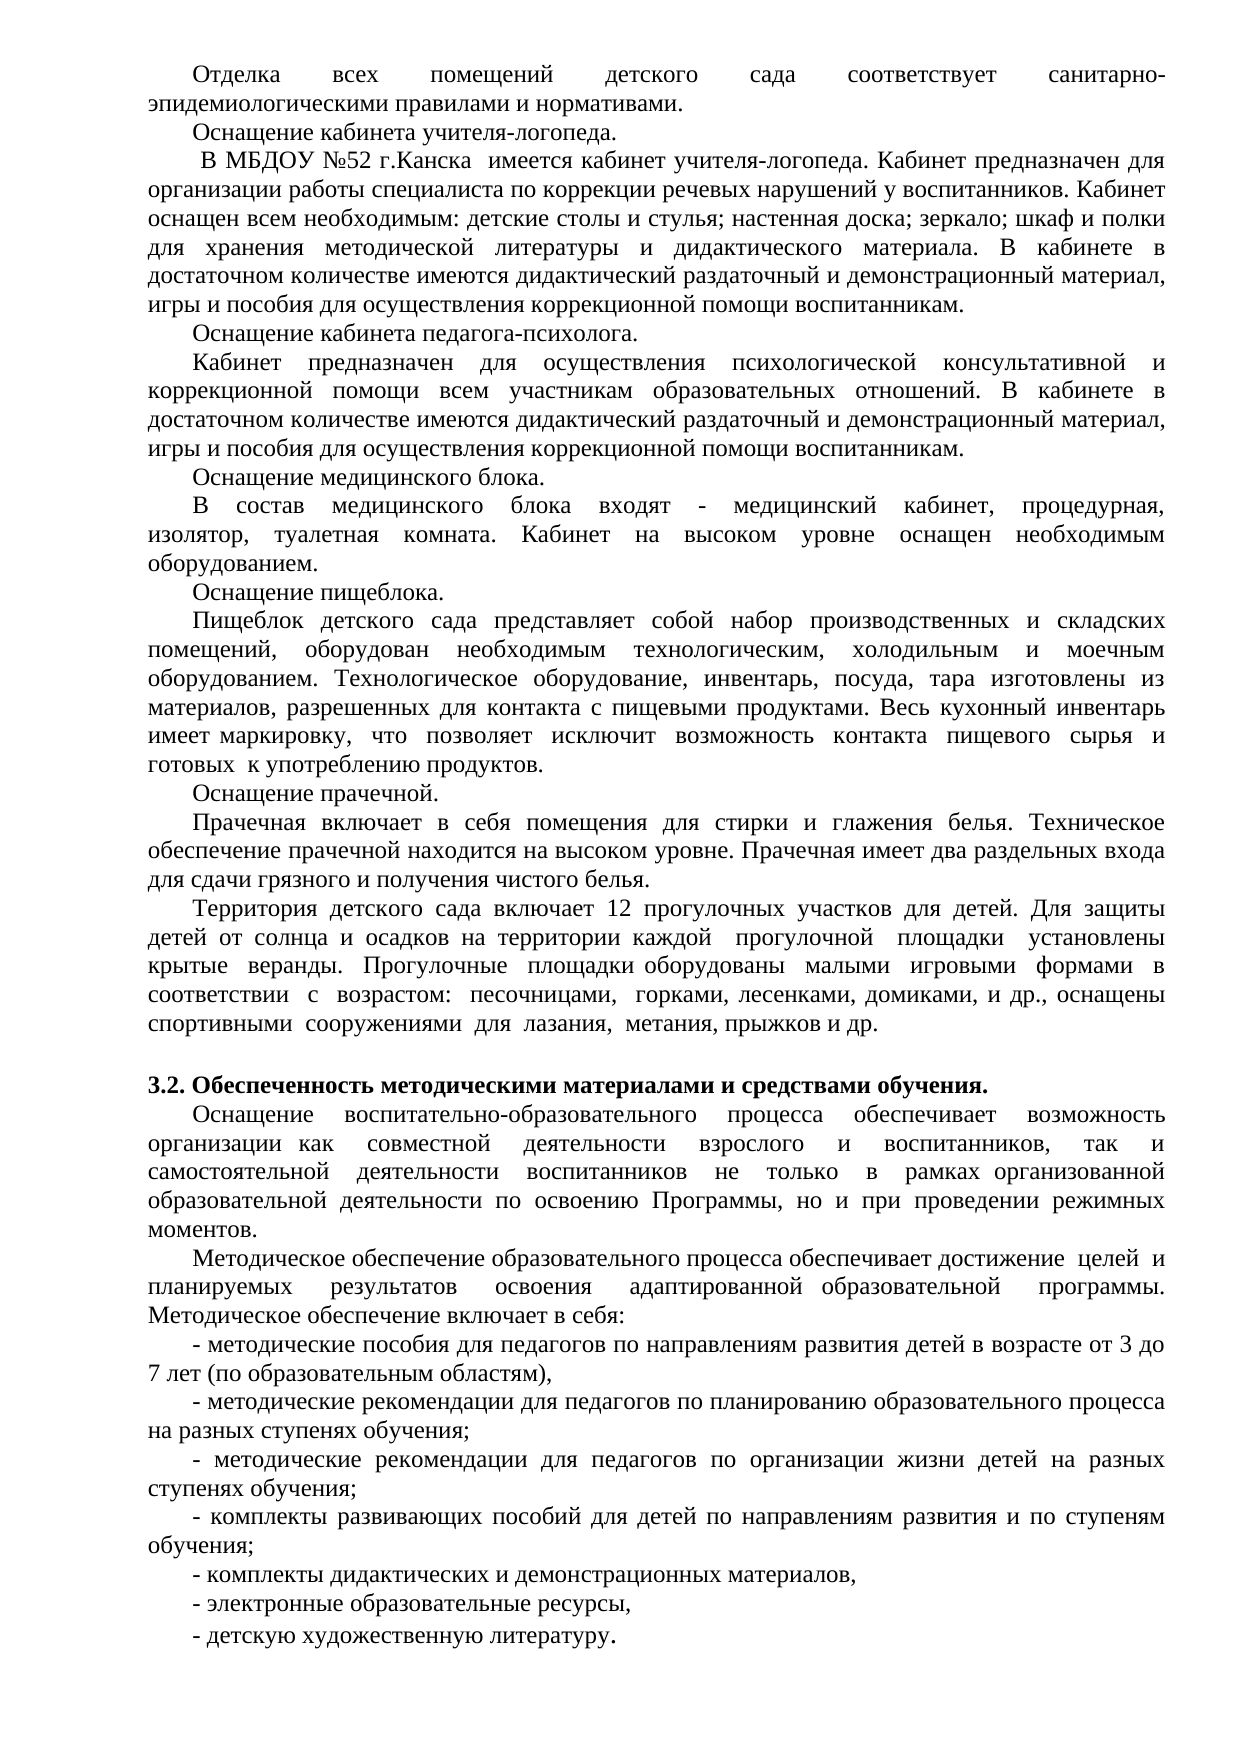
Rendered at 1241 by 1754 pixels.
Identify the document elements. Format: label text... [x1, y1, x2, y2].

text Прачечная включает в себя помещения для стирки и глажения белья. Техническое обеспечение прачечной находится на высоком уровне. Прачечная имеет два раздельных входа для сдачи грязного и получения чистого белья. [148, 807, 1166, 893]
text Территория детского сада включает 12 прогулочных участков для детей. Для защиты детей от солнца и осадков на территории каждой прогулочной площадки установлены крытые веранды. Прогулочные площадки оборудованы малыми игровыми формами в соответствии с возрастом: песочницами, горками, лесенками, домиками, и др., оснащены спортивными сооружениями для лазания, метания, прыжков и др. [148, 893, 1166, 1037]
text - методические рекомендации для педагогов по планированию образовательного процесса на разных ступенях обучения; [148, 1386, 1166, 1444]
text В состав медицинского блока входят - медицинский кабинет, процедурная, изолятор, туалетная комната. Кабинет на высоком уровне оснащен необходимым оборудованием. [148, 490, 1166, 577]
text - методические пособия для педагогов по направлениям развития детей в возрасте от 3 до 7 лет (по образовательным областям), [148, 1329, 1166, 1386]
text В МБДОУ №52 г.Канска имеется кабинет учителя-логопеда. Кабинет предназначен для организации работы специалиста по коррекции речевых нарушений у воспитанников. Кабинет оснащен всем необходимым: детские столы и стулья; настенная доска; зеркало; шкаф и полки для хранения методической литературы и дидактического материала. В кабинете в достаточном количестве имеются дидактический раздаточный и демонстрационный материал, игры и пособия для осуществления коррекционной помощи воспитанникам. [148, 145, 1166, 318]
text Оснащение кабинета педагога-психолога. [148, 318, 1166, 347]
text 3.2. Обеспеченность методическими материалами и средствами обучения. [148, 1070, 1166, 1099]
text - комплекты развивающих пособий для детей по направлениям развития и по ступеням обучения; [148, 1501, 1166, 1559]
text Оснащение медицинского блока. [148, 462, 1166, 490]
text Кабинет предназначен для осуществления психологической консультативной и коррекционной помощи всем участникам образовательных отношений. В кабинете в достаточном количестве имеются дидактический раздаточный и демонстрационный материал, игры и пособия для осуществления коррекционной помощи воспитанникам. [148, 347, 1166, 462]
text Методическое обеспечение образовательного процесса обеспечивает достижение целей и планируемых результатов освоения адаптированной образовательной программы. Методическое обеспечение включает в себя: [148, 1243, 1166, 1329]
text - электронные образовательные ресурсы, [148, 1588, 1166, 1616]
text Пищеблок детского сада представляет собой набор производственных и складских помещений, оборудован необходимым технологическим, холодильным и моечным оборудованием. Технологическое оборудование, инвентарь, посуда, тара изготовлены из материалов, разрешенных для контакта с пищевыми продуктами. Весь кухонный инвентарь имеет маркировку, что позволяет исключит возможность контакта пищевого сырья и готовых к употреблению продуктов. [148, 605, 1166, 778]
text - комплекты дидактических и демонстрационных материалов, [148, 1559, 1166, 1588]
text Оснащение воспитательно-образовательного процесса обеспечивает возможность организации как совместной деятельности взрослого и воспитанников, так и самостоятельной деятельности воспитанников не только в рамках организованной образовательной деятельности по освоению Программы, но и при проведении режимных моментов. [148, 1099, 1166, 1243]
text Оснащение пищеблока. [148, 577, 1166, 605]
text - методические рекомендации для педагогов по организации жизни детей на разных ступенях обучения; [148, 1444, 1166, 1501]
text - детскую художественную литературу. [148, 1616, 1166, 1650]
text Оснащение прачечной. [148, 778, 1166, 807]
text Оснащение кабинета учителя-логопеда. [148, 117, 1166, 145]
text Отделка всех помещений детского сада соответствует санитарно-эпидемиологическими правилами и нормативами. [148, 59, 1166, 117]
